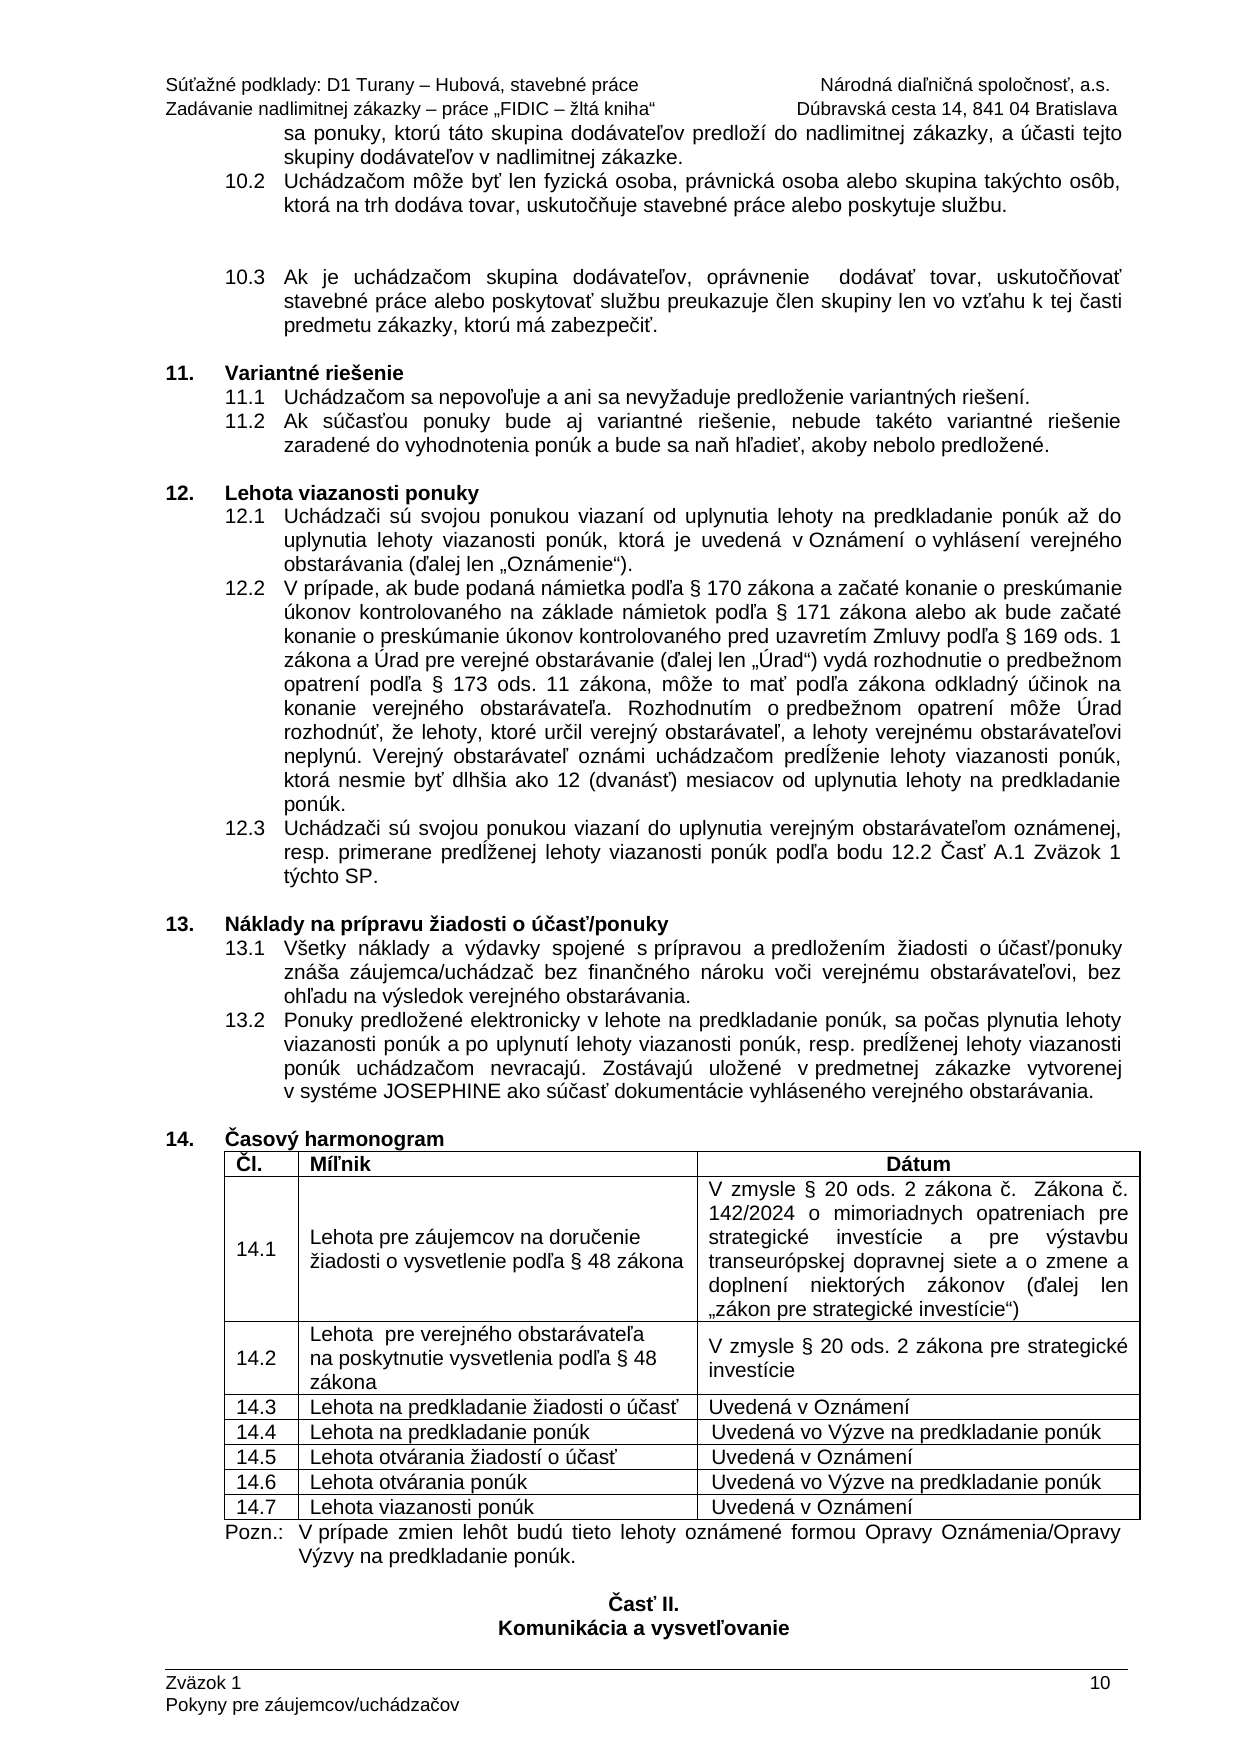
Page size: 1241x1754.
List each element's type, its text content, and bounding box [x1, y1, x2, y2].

table_cell Lehota na predkladanie žiadosti o účasť [299, 1395, 697, 1419]
table_cell Lehota viazanosti ponúk [299, 1495, 697, 1519]
text 11.1 Uchádzačom sa nepovoľuje a ani sa nevyžaduje predloženie variantných riešení. [224, 384, 1122, 408]
table_cell Lehota pre záujemcov na doručenie žiadosti o vysvetlenie podľa § 48 zákona [299, 1177, 697, 1321]
table_cell V zmysle § 20 ods. 2 zákona č. Zákona č. 142/2024 o mimoriadnych opatreniach pre strategické investície a pre výstavbu transeurópskej dopravnej siete a o zmene a doplnení niektorých zákonov (ďalej len „zákon pre strategické investície“) [698, 1177, 1139, 1321]
table_cell Uvedená v Oznámení [698, 1445, 1139, 1469]
table_cell Uvedená v Oznámení [698, 1395, 1139, 1419]
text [224, 121, 1122, 169]
text Časť II. [165, 1592, 1122, 1616]
table_cell Lehota na predkladanie ponúk [299, 1420, 697, 1444]
text 14. Časový harmonogram [165, 1127, 1122, 1151]
text 11. Variantné riešenie [165, 361, 1122, 384]
table_cell Uvedená vo Výzve na predkladanie ponúk [698, 1470, 1139, 1494]
table_cell 14.7 [225, 1495, 298, 1519]
text 10.2 Uchádzačom môže byť len fyzická osoba, právnická osoba alebo skupina takýchto osôb, ktorá na trh dodáva tovar, uskutočňuje stavebné práce alebo poskytuje službu. [224, 169, 1122, 217]
text Pozn.: V prípade zmien lehôt budú tieto lehoty oznámené formou Opravy Oznámenia/Opravy Výzvy na predkladanie ponúk. [224, 1520, 1122, 1568]
table_header Čl. [225, 1152, 298, 1176]
list 12.1 Uchádzači sú svojou ponukou viazaní od uplynutia lehoty na predkladanie ponúk až do uplynutia lehoty viazanosti ponúk, ktorá je uvedená v Oznámení o vyhlásení verejného obstarávania (ďalej len „Oznámenie“). [224, 504, 1122, 576]
text 11.2 Ak súčasťou ponuky bude aj variantné riešenie, nebude takéto variantné riešenie zaradené do vyhodnotenia ponúk a bude sa naň hľadieť, akoby nebolo predložené. [224, 408, 1122, 456]
text 10.3 Ak je uchádzačom skupina dodávateľov, oprávnenie dodávať tovar, uskutočňovať stavebné práce alebo poskytovať službu preukazuje člen skupiny len vo vzťahu k tej časti predmetu zákazky, ktorú má zabezpečiť. [224, 265, 1122, 337]
table_cell Uvedená v Oznámení [698, 1495, 1139, 1519]
list 12.2 V prípade, ak bude podaná námietka podľa § 170 zákona a začaté konanie o preskúmanie úkonov kontrolovaného na základe námietok podľa § 171 zákona alebo ak bude začaté konanie o preskúmanie úkonov kontrolovaného pred uzavretím Zmluvy podľa § 169 ods. 1 zákona a Úrad pre verejné obstarávanie (ďalej len „Úrad“) vydá rozhodnutie o predbežnom opatrení podľa § 173 ods. 11 zákona, môže to mať podľa zákona odkladný účinok na konanie verejného obstarávateľa. Rozhodnutím o predbežnom opatrení môže Úrad rozhodnúť, že lehoty, ktoré určil verejný obstarávateľ, a lehoty verejnému obstarávateľovi neplynú. Verejný obstarávateľ oznámi uchádzačom predĺženie lehoty viazanosti ponúk, ktorá nesmie byť dlhšia ako 12 (dvanásť) mesiacov od uplynutia lehoty na predkladanie ponúk. [224, 576, 1122, 816]
table_cell Uvedená vo Výzve na predkladanie ponúk [698, 1420, 1139, 1444]
table_cell 14.6 [225, 1470, 298, 1494]
table_cell 14.5 [225, 1445, 298, 1469]
table_cell 14.4 [225, 1420, 298, 1444]
text 12. Lehota viazanosti ponuky [165, 480, 1122, 504]
text 12.3 Uchádzači sú svojou ponukou viazaní do uplynutia verejným obstarávateľom oznámenej, resp. primerane predĺženej lehoty viazanosti ponúk podľa bodu 12.2 Časť A.1 Zväzok 1 týchto SP. [224, 816, 1122, 888]
table_cell Lehota otvárania ponúk [299, 1470, 697, 1494]
text 13.1 Všetky náklady a výdavky spojené s prípravou a predložením žiadosti o účasť/ponuky znáša záujemca/uchádzač bez finančného nároku voči verejnému obstarávateľovi, bez ohľadu na výsledok verejného obstarávania. [224, 936, 1122, 1007]
table_cell V zmysle § 20 ods. 2 zákona pre strategické investície [698, 1322, 1139, 1394]
subtitle Komunikácia a vysvetľovanie [165, 1616, 1122, 1640]
table_cell Lehota pre verejného obstarávateľa na poskytnutie vysvetlenia podľa § 48 zákona [299, 1322, 697, 1394]
table_cell 14.3 [225, 1395, 298, 1419]
text 13.2 Ponuky predložené elektronicky v lehote na predkladanie ponúk, sa počas plynutia lehoty viazanosti ponúk a po uplynutí lehoty viazanosti ponúk, resp. predĺženej lehoty viazanosti ponúk uchádzačom nevracajú. Zostávajú uložené v predmetnej zákazke vytvorenej v systéme JOSEPHINE ako súčasť dokumentácie vyhláseného verejného obstarávania. [224, 1007, 1122, 1103]
table_cell 14.1 [225, 1177, 298, 1321]
table_cell Lehota otvárania žiadostí o účasť [299, 1445, 697, 1469]
table_header Míľnik [299, 1152, 697, 1176]
table_header Dátum [698, 1152, 1139, 1176]
table_cell 14.2 [225, 1322, 298, 1394]
text 13. Náklady na prípravu žiadosti o účasť/ponuky [165, 912, 1122, 936]
